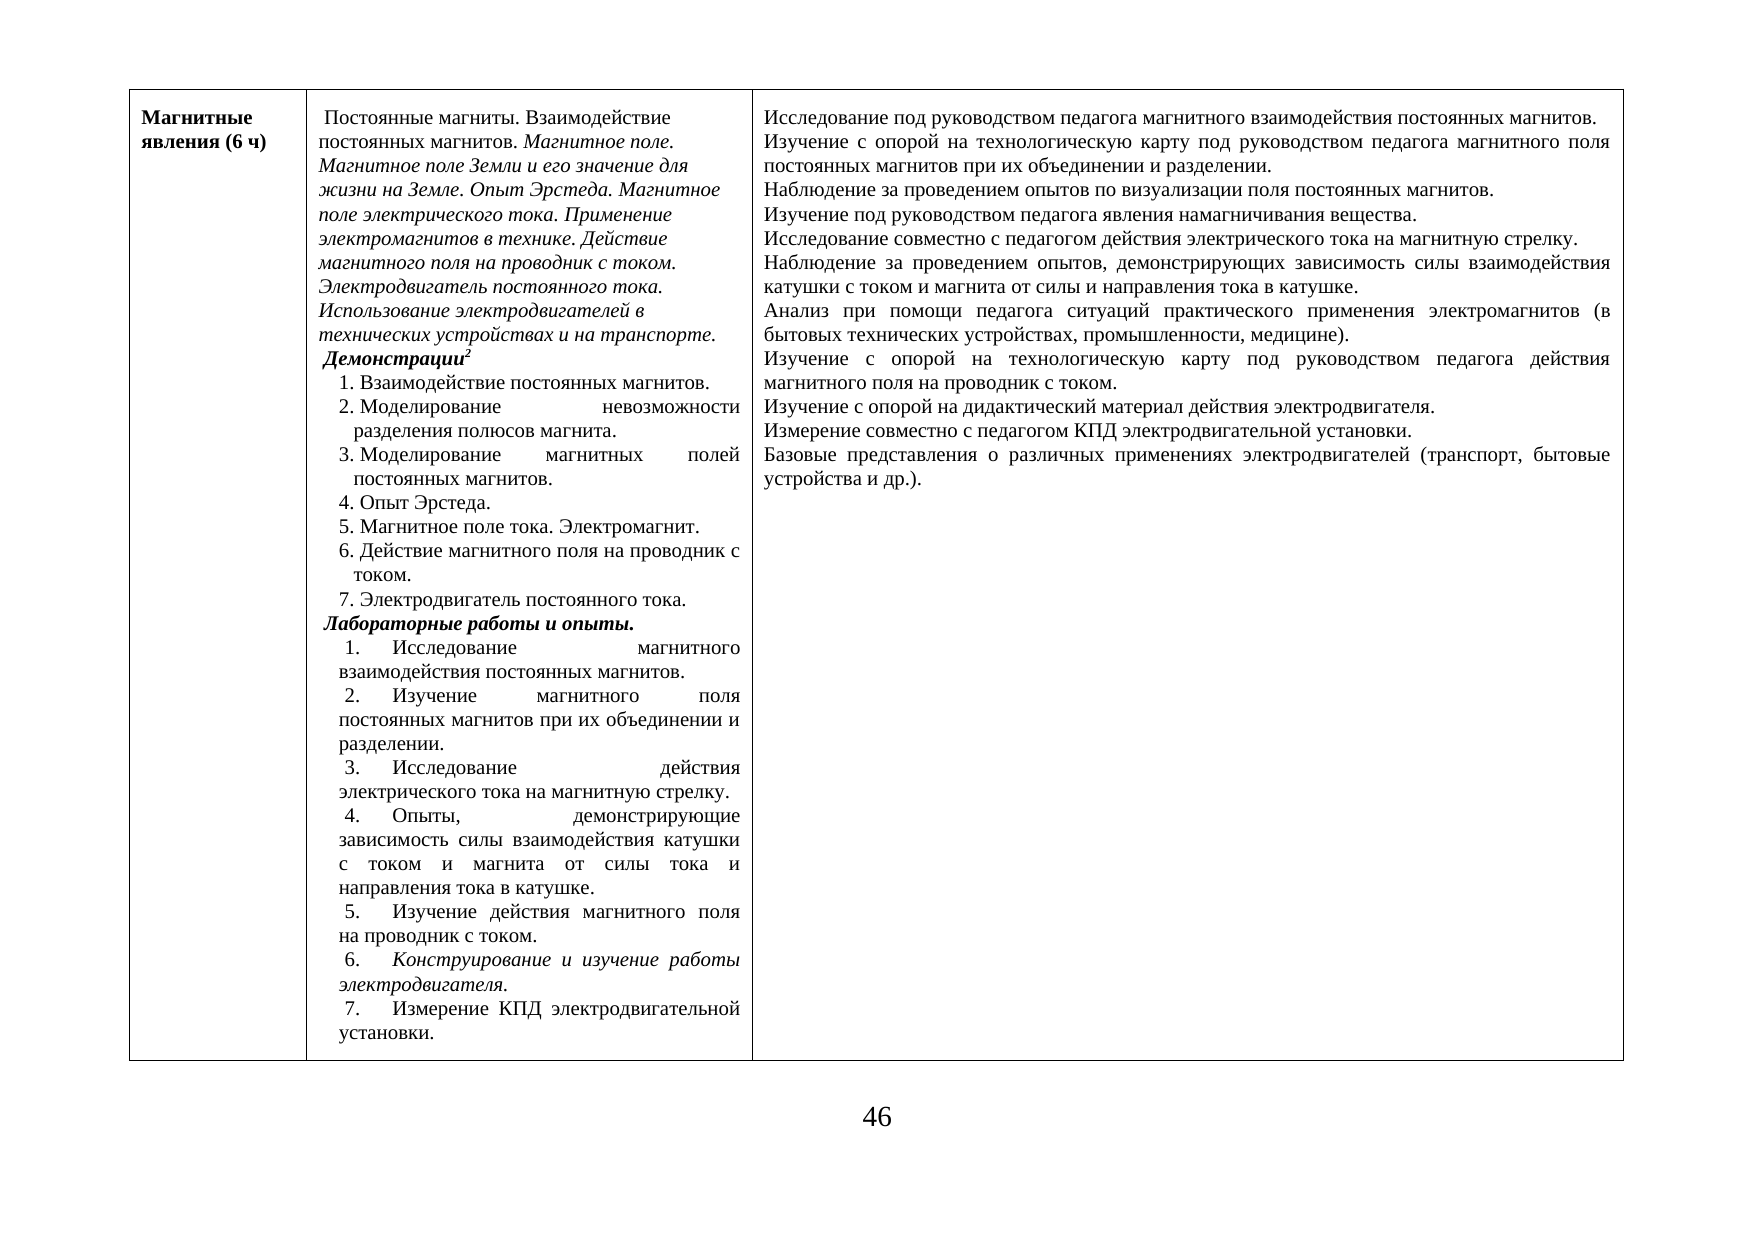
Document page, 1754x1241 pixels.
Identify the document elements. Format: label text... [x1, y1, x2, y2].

table_cell Магнитные явления (6 ч) [130, 90, 306, 1060]
table_cell Исследование под руководством педагога магнитного взаимодействия постоянных магнитов. Изучение с опорой на технологическую карту под руководством педагога магнитного поля постоянных магнитов при их объединении и разделении. Наблюдение за проведением опытов по визуализации поля постоянных магнитов. Изучение под руководством педагога явления намагничивания вещества. Исследование совместно с педагогом действия электрического тока на магнитную стрелку. Наблюдение за проведением опытов, демонстрирующих зависимость силы взаимодействия катушки с током и магнита от силы и направления тока в катушке. Анализ при помощи педагога ситуаций практического применения электромагнитов (в бытовых технических устройствах, промышленности, медицине). Изучение с опорой на технологическую карту под руководством педагога действия магнитного поля на проводник с током. Изучение с опорой на дидактический материал действия электродвигателя. Измерение совместно с педагогом КПД электродвигательной установки. Базовые представления о различных применениях электродвигателей (транспорт, бытовые устройства и др.). [753, 90, 1623, 1060]
table_cell Постоянные магниты. Взаимодействие постоянных магнитов. Магнитное поле. Магнитное поле Земли и его значение для жизни на Земле. Опыт Эрстеда. Магнитное поле электрического тока. Применение электромагнитов в технике. Действие магнитного поля на проводник с током. Электродвигатель постоянного тока. Использование электродвигателей в технических устройствах и на транспорте. Демонстрации2 Взаимодействие постоянных магнитов. Моделирование невозможности разделения полюсов магнита. Моделирование магнитных полей постоянных магнитов. Опыт Эрстеда. Магнитное поле тока. Электромагнит. Действие магнитного поля на проводник с током. Электродвигатель постоянного тока. Лабораторные работы и опыты. Исследование магнитного взаимодействия постоянных магнитов. Изучение магнитного поля постоянных магнитов при их объединении и разделении. Исследование действия электрического тока на магнитную стрелку. Опыты, демонстрирующие зависимость силы взаимодействия катушки с током и магнита от силы тока и направления тока в катушке. Изучение действия магнитного поля на проводник с током. Конструирование и изучение работы электродвигателя. Измерение КПД электродвигательной установки. [307, 90, 752, 1060]
